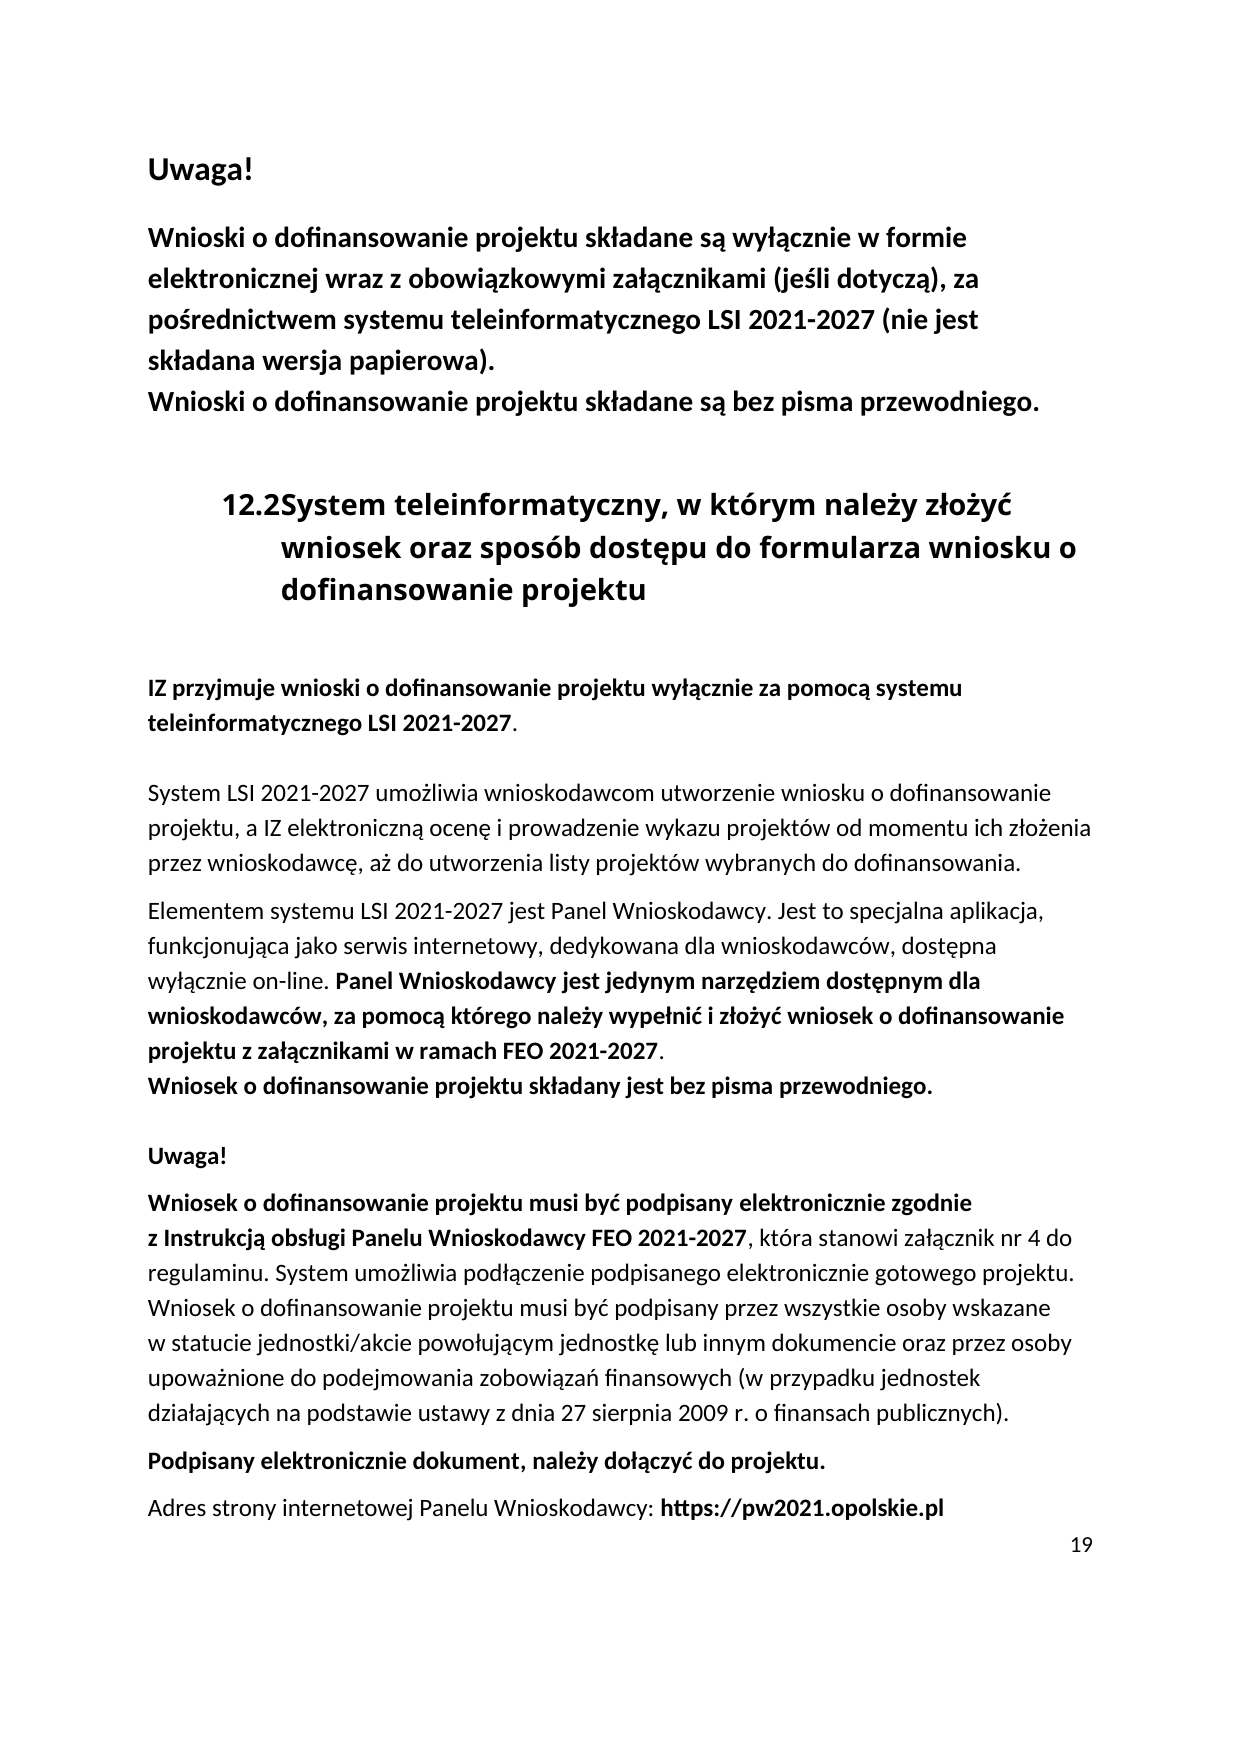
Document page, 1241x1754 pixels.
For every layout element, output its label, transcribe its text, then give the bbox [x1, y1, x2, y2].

text IZ przyjmuje wnioski o dofinansowanie projektu wyłącznie za pomocą systemu teleinformatycznego LSI 2021-2027. [148, 672, 1093, 738]
text Elementem systemu LSI 2021-2027 jest Panel Wnioskodawcy. Jest to specjalna aplikacja, funkcjonująca jako serwis internetowy, dedykowana dla wnioskodawców, dostępna wyłącznie on-line. Panel Wnioskodawcy jest jedynym narzędziem dostępnym dla wnioskodawców, za pomocą którego należy wypełnić i złożyć wniosek o dofinansowanie projektu z załącznikami w ramach FEO 2021-2027. Wniosek o dofinansowanie projektu składany jest bez pisma przewodniego. [148, 895, 1093, 1101]
text Wniosek o dofinansowanie projektu musi być podpisany elektronicznie zgodnie z Instrukcją obsługi Panelu Wnioskodawcy FEO 2021-2027, która stanowi załącznik nr 4 do regulaminu. System umożliwia podłączenie podpisanego elektronicznie gotowego projektu. Wniosek o dofinansowanie projektu musi być podpisany przez wszystkie osoby wskazane w statucie jednostki/akcie powołującym jednostkę lub innym dokumencie oraz przez osoby upoważnione do podejmowania zobowiązań finansowych (w przypadku jednostek działających na podstawie ustawy z dnia 27 sierpnia 2009 r. o finansach publicznych). [148, 1187, 1093, 1428]
text Wnioski o dofinansowanie projektu składane są bez pisma przewodniego. [148, 383, 1093, 419]
text Adres strony internetowej Panelu Wnioskodawcy: https://pw2021.opolskie.pl [148, 1492, 1093, 1523]
text System LSI 2021-2027 umożliwia wnioskodawcom utworzenie wniosku o dofinansowanie projektu, a IZ elektroniczną ocenę i prowadzenie wykazu projektów od momentu ich złożenia przez wnioskodawcę, aż do utworzenia listy projektów wybranych do dofinansowania. [148, 777, 1093, 878]
text Wnioski o dofinansowanie projektu składane są wyłącznie w formie elektronicznej wraz z obowiązkowymi załącznikami (jeśli dotyczą), za pośrednictwem systemu teleinformatycznego LSI 2021-2027 (nie jest składana wersja papierowa). [148, 219, 1093, 378]
subtitle System teleinformatyczny, w którym należy złożyć wniosek oraz sposób dostępu do formularza wniosku o dofinansowanie projektu [221, 484, 1093, 609]
text Podpisany elektronicznie dokument, należy dołączyć do projektu. [148, 1445, 1093, 1476]
text Uwaga! [148, 1140, 1093, 1171]
text Uwaga! [148, 148, 1093, 188]
